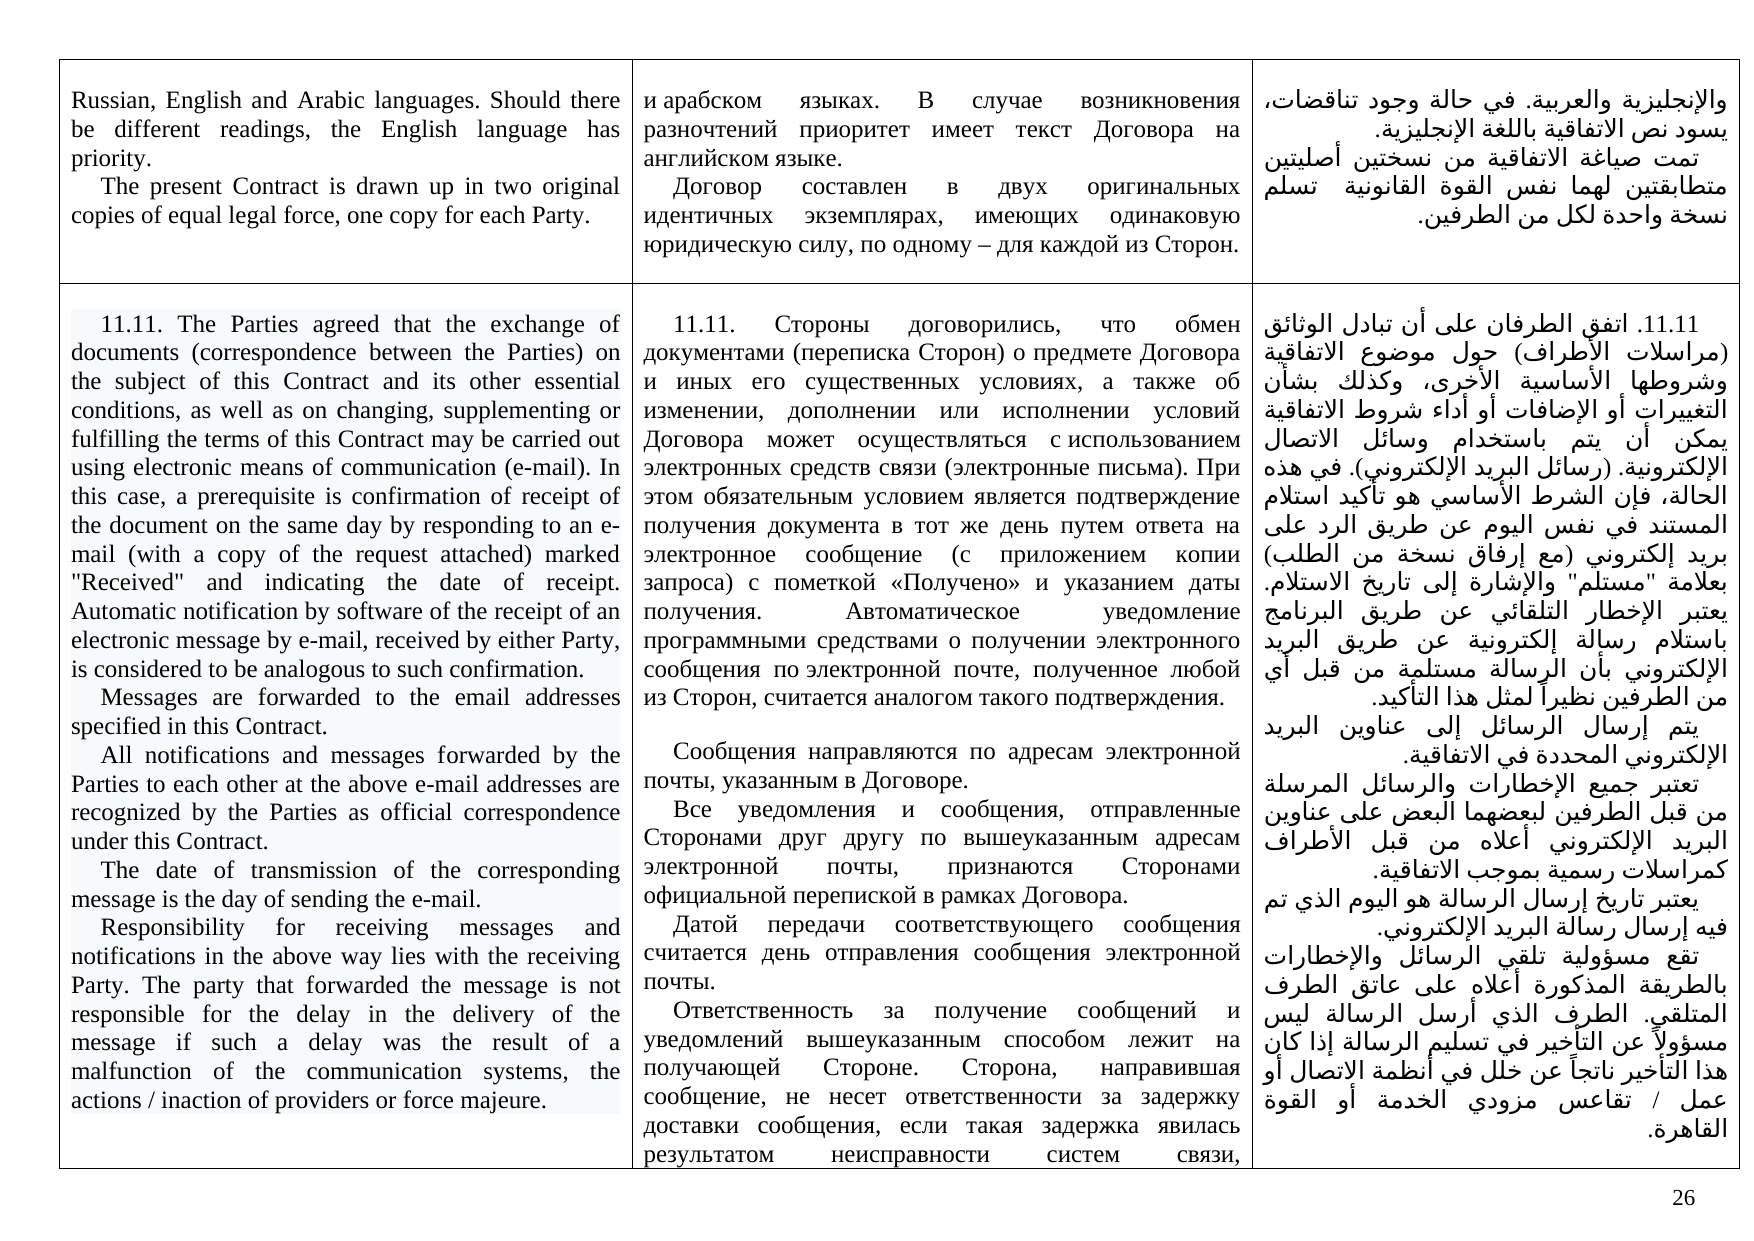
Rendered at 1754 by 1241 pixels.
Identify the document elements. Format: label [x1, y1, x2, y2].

table_cell [1253, 284, 1739, 1167]
table_cell [60, 60, 632, 283]
table_cell [633, 284, 1252, 1167]
table_cell [633, 60, 1252, 283]
table_cell [60, 284, 632, 1167]
table_cell [1253, 60, 1739, 283]
